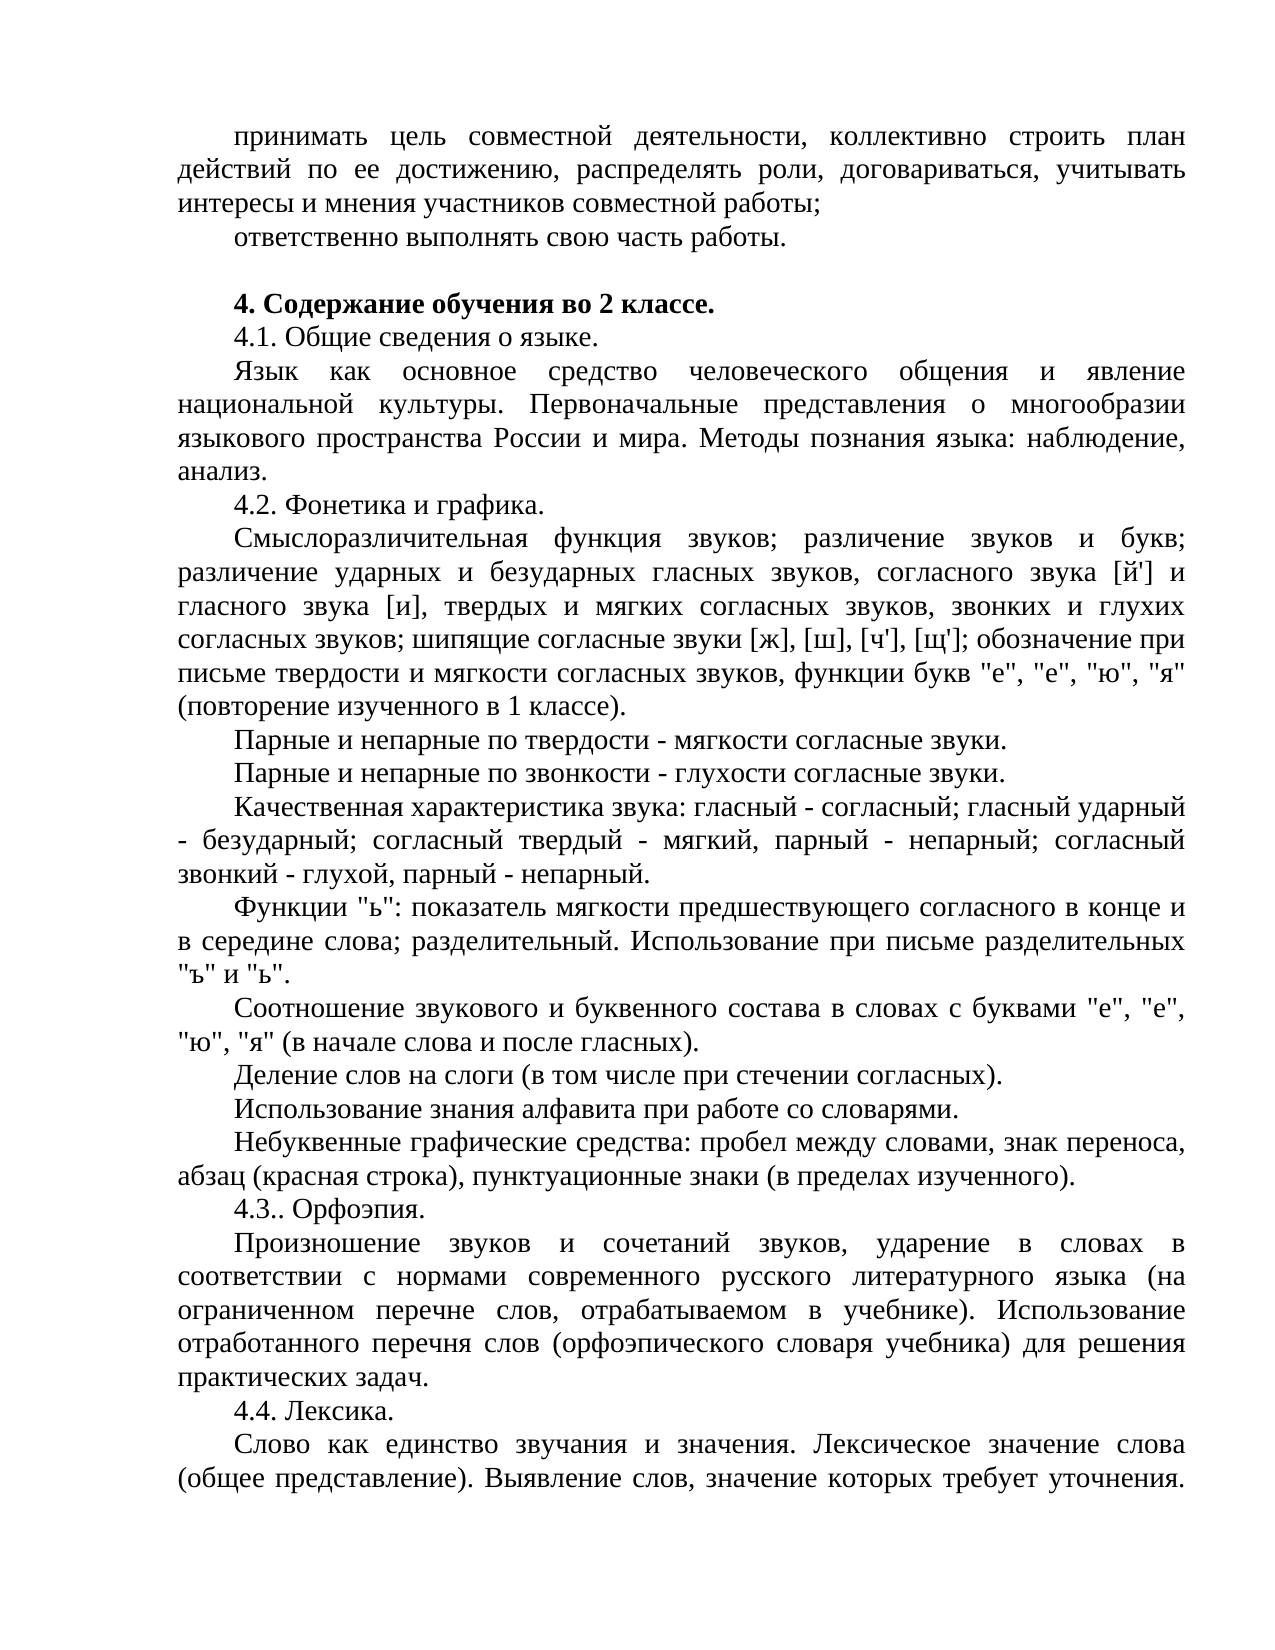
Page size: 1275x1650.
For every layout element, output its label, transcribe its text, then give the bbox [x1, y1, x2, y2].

text ответственно выполнять свою часть работы. [177, 219, 1186, 252]
text Парные и непарные по звонкости - глухости согласные звуки. [177, 755, 1186, 789]
text 4.1. Общие сведения о языке. [177, 319, 1186, 353]
text Небуквенные графические средства: пробел между словами, знак переноса, абзац (красная строка), пунктуационные знаки (в пределах изученного). [177, 1124, 1186, 1191]
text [177, 1426, 1186, 1493]
text Смыслоразличительная функция звуков; различение звуков и букв; различение ударных и безударных гласных звуков, согласного звука [й'] и гласного звука [и], твердых и мягких согласных звуков, звонких и глухих согласных звуков; шипящие согласные звуки [ж], [ш], [ч'], [щ']; обозначение при письме твердости и мягкости согласных звуков, функции букв "е", "е", "ю", "я" (повторение изученного в 1 классе). [177, 521, 1186, 722]
text 4. Содержание обучения во 2 классе. [177, 286, 1186, 319]
text Соотношение звукового и буквенного состава в словах с буквами "е", "е", "ю", "я" (в начале слова и после гласных). [177, 990, 1186, 1057]
text 4.4. Лексика. [177, 1393, 1186, 1426]
text Произношение звуков и сочетаний звуков, ударение в словах в соответствии с нормами современного русского литературного языка (на ограниченном перечне слов, отрабатываемом в учебнике). Использование отработанного перечня слов (орфоэпического словаря учебника) для решения практических задач. [177, 1225, 1186, 1393]
text 4.3.. Орфоэпия. [177, 1191, 1186, 1225]
text 4.2. Фонетика и графика. [177, 487, 1186, 521]
text Деление слов на слоги (в том числе при стечении согласных). [177, 1057, 1186, 1091]
text Качественная характеристика звука: гласный - согласный; гласный ударный - безударный; согласный твердый - мягкий, парный - непарный; согласный звонкий - глухой, парный - непарный. [177, 789, 1186, 889]
text Функции "ь": показатель мягкости предшествующего согласного в конце и в середине слова; разделительный. Использование при письме разделительных "ъ" и "ь". [177, 889, 1186, 990]
text Использование знания алфавита при работе со словарями. [177, 1091, 1186, 1124]
text Парные и непарные по твердости - мягкости согласные звуки. [177, 722, 1186, 755]
text принимать цель совместной деятельности, коллективно строить план действий по ее достижению, распределять роли, договариваться, учитывать интересы и мнения участников совместной работы; [177, 118, 1186, 219]
text Язык как основное средство человеческого общения и явление национальной культуры. Первоначальные представления о многообразии языкового пространства России и мира. Методы познания языка: наблюдение, анализ. [177, 353, 1186, 487]
